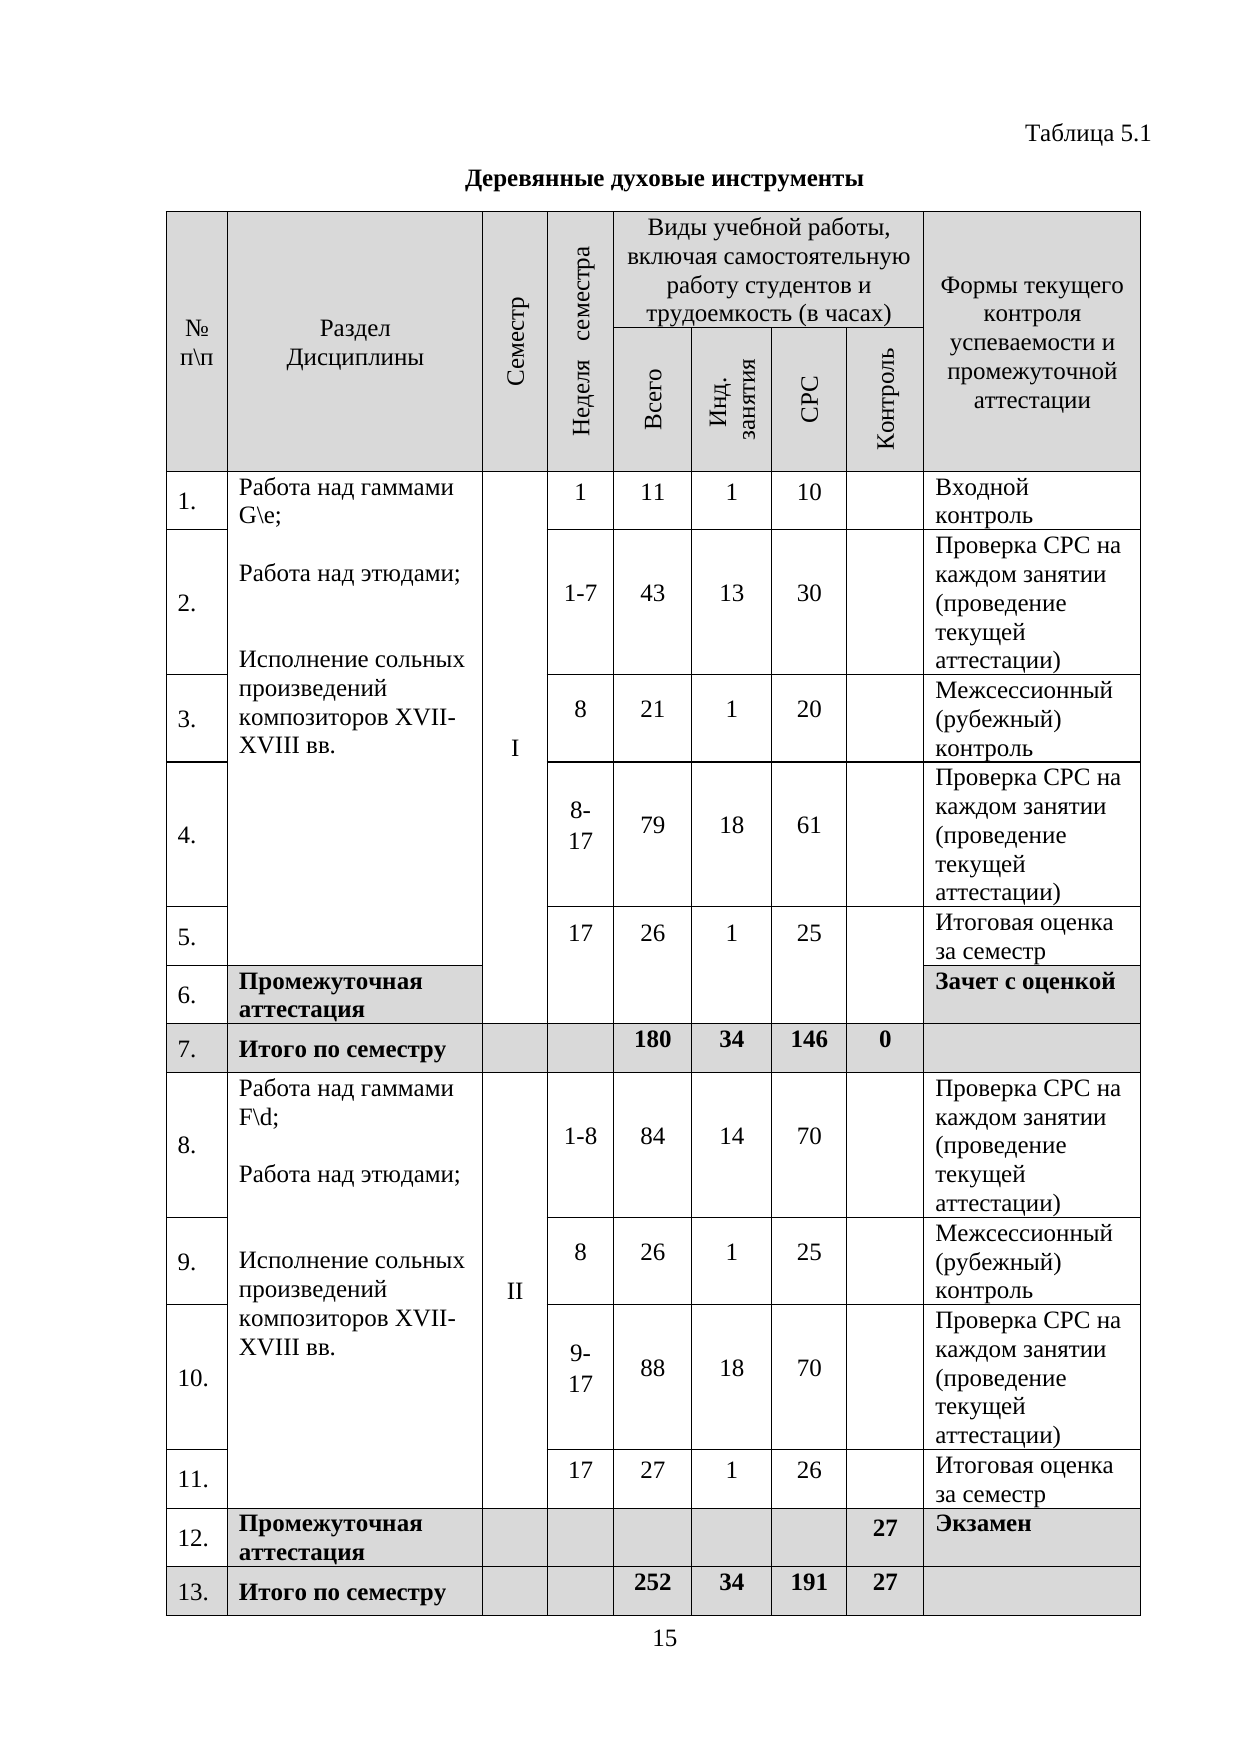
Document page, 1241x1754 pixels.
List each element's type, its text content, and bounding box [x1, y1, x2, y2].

text Деревянные духовые инструменты [177, 163, 1152, 192]
table_header Семестр [483, 212, 547, 471]
table_cell 10 [772, 472, 846, 529]
table_header № п\п [167, 212, 227, 471]
table_cell 14 [692, 1073, 771, 1217]
table_cell 1-8 [548, 1073, 613, 1217]
table_cell [167, 1450, 227, 1507]
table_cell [924, 1305, 1140, 1449]
table_cell [167, 1305, 227, 1449]
table_cell Итоговая оценка за семестр [924, 1450, 1140, 1507]
table_cell [167, 1567, 227, 1615]
table_cell [167, 472, 227, 529]
table_cell Итоговая оценка за семестр [924, 907, 1140, 965]
table_cell Итого по семестру [228, 1024, 482, 1072]
table_cell 26 [614, 1218, 691, 1304]
table_cell 1 [692, 472, 771, 529]
table_cell Всего [614, 328, 691, 471]
table_cell [847, 1218, 923, 1304]
table_cell Проверка СРС на каждом занятии (проведение текущей аттестации) [924, 1073, 1140, 1217]
table_cell 26 [772, 1450, 846, 1507]
table_cell [847, 1305, 923, 1449]
table_cell СРС [772, 328, 846, 471]
table_cell 34 [692, 1024, 771, 1072]
table_cell Инд. занятия [692, 328, 771, 471]
table_cell 79 [614, 763, 691, 906]
table_cell 18 [692, 1305, 771, 1449]
table_cell [167, 907, 227, 965]
table_cell 0 [847, 1024, 923, 1072]
table_cell 8-17 [548, 763, 613, 906]
table_cell [847, 530, 923, 674]
table_cell [548, 1509, 613, 1566]
table_cell Экзамен [924, 1509, 1140, 1566]
table_cell [167, 1024, 227, 1072]
table_cell 8 [548, 1218, 613, 1304]
table_cell Промежуточная аттестация [228, 966, 482, 1023]
table_cell [167, 1218, 227, 1304]
table_cell Контроль [847, 328, 923, 471]
table_cell 1 [692, 1450, 771, 1507]
table_cell 180 [614, 1024, 691, 1072]
table_cell 88 [614, 1305, 691, 1449]
table_cell [847, 675, 923, 761]
table_cell 84 [614, 1073, 691, 1217]
table_header Виды учебной работы, включая самостоятельную работу студентов и трудоемкость (в часах) [614, 212, 923, 327]
table_cell Межсессионный (рубежный) контроль [924, 675, 1140, 761]
table_cell [483, 1567, 547, 1615]
table_cell Зачет с оценкой [924, 966, 1140, 1023]
table_cell 27 [847, 1567, 923, 1615]
table_cell 21 [614, 675, 691, 761]
table_cell 13 [692, 530, 771, 674]
table_cell Работа над гаммами F\d; Работа над этюдами; Исполнение сольных произведений композиторов XVII-XVIII вв. [228, 1073, 482, 1507]
table_cell 34 [692, 1567, 771, 1615]
table_cell 70 [772, 1073, 846, 1217]
table_cell Проверка СРС на каждом занятии (проведение текущей аттестации) [924, 763, 1140, 906]
table_cell 25 [772, 1218, 846, 1304]
table_cell [847, 472, 923, 529]
table_cell [772, 1509, 846, 1566]
table_cell 20 [772, 675, 846, 761]
table_cell [483, 1024, 547, 1072]
table_cell 27 [614, 1450, 691, 1507]
table_cell 43 [614, 530, 691, 674]
table_cell I [483, 472, 547, 1023]
table_cell 8 [548, 675, 613, 761]
table_cell 1-7 [548, 530, 613, 674]
table_header Неделя семестра [548, 212, 613, 471]
table_cell 17 [548, 907, 613, 1023]
table_cell Итого по семестру [228, 1567, 482, 1615]
table_cell 1 [692, 1218, 771, 1304]
table_cell [847, 907, 923, 1023]
table_cell [483, 1509, 547, 1566]
table_cell 191 [772, 1567, 846, 1615]
text Таблица 5.1 [177, 118, 1152, 147]
table_cell 25 [772, 907, 846, 1023]
table_cell Межсессионный (рубежный) контроль [924, 1218, 1140, 1304]
table_cell [924, 1567, 1140, 1615]
table_cell 70 [772, 1305, 846, 1449]
table_cell [167, 1073, 227, 1217]
table_cell 9-17 [548, 1305, 613, 1449]
table_cell 11 [614, 472, 691, 529]
table_cell [167, 763, 227, 906]
table_cell [167, 966, 227, 1023]
table_cell 17 [548, 1450, 613, 1507]
table_cell 1 [692, 675, 771, 761]
table_cell [548, 1024, 613, 1072]
table_header Формы текущего контроля успеваемости и промежуточной аттестации [924, 212, 1140, 471]
table_cell Промежуточная аттестация [228, 1509, 482, 1566]
table_cell [614, 1509, 691, 1566]
table_cell 1 [548, 472, 613, 529]
table_cell 252 [614, 1567, 691, 1615]
table_cell II [483, 1073, 547, 1507]
table_cell [692, 1509, 771, 1566]
table_cell 146 [772, 1024, 846, 1072]
table_cell Проверка СРС на каждом занятии (проведение текущей аттестации) [924, 530, 1140, 674]
table_cell 61 [772, 763, 846, 906]
table_cell 26 [614, 907, 691, 1023]
table_cell [167, 675, 227, 761]
table_cell [847, 763, 923, 906]
table_cell [847, 1073, 923, 1217]
table_cell [847, 1450, 923, 1507]
table_cell [548, 1567, 613, 1615]
table_cell 30 [772, 530, 846, 674]
table_cell [167, 530, 227, 674]
table_header Раздел Дисциплины [228, 212, 482, 471]
table_cell 1 [692, 907, 771, 1023]
table_cell 18 [692, 763, 771, 906]
table_cell [924, 1024, 1140, 1072]
table_cell Работа над гаммами G\e; Работа над этюдами; Исполнение сольных произведений композиторов XVII-XVIII вв. [228, 472, 482, 965]
table_cell [167, 1509, 227, 1566]
table_cell Входной контроль [924, 472, 1140, 529]
table_cell 27 [847, 1509, 923, 1566]
